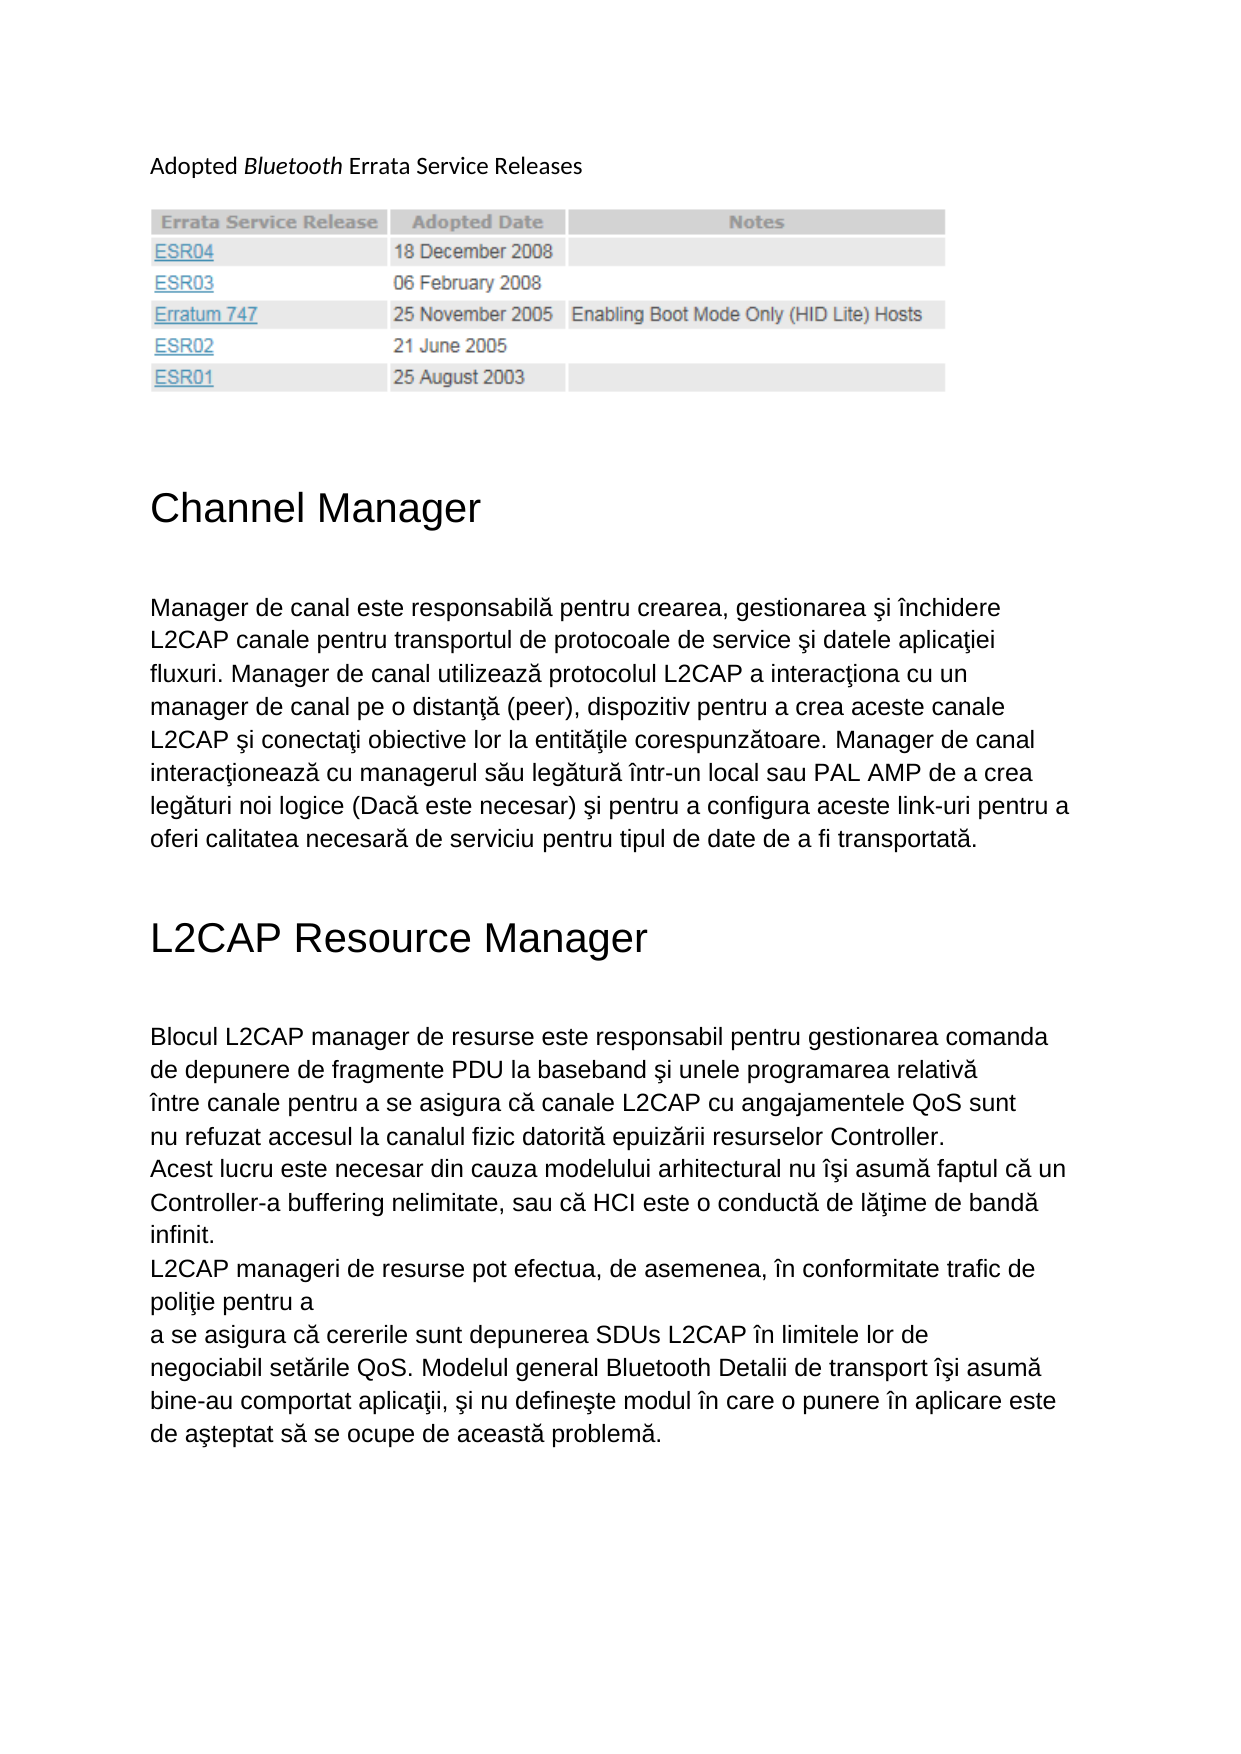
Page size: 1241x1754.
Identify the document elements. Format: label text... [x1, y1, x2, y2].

text Blocul L2CAP manager de resurse este responsabil pentru gestionarea comanda de depunere de fragmente PDU la baseband şi unele programarea relativă între canale pentru a se asigura că canale L2CAP cu angajamentele QoS sunt nu refuzat accesul la canalul fizic datorită epuizării resurselor Controller. Acest lucru este necesar din cauza modelului arhitectural nu îşi asumă faptul că un Controller-a buffering nelimitate, sau că HCI este o conductă de lăţime de bandă infinit. L2CAP manageri de resurse pot efectua, de asemenea, în conformitate trafic de poliţie pentru a a se asigura că cererile sunt depunerea SDUs L2CAP în limitele lor de negociabil setările QoS. Modelul general Bluetooth Detalii de transport îşi asumă bine-au comportat aplicaţii, şi nu defineşte modul în care o punere în aplicare este de aşteptat să se ocupe de această problemă. [150, 989, 1090, 1447]
text Manager de canal este responsabilă pentru crearea, gestionarea şi închidere L2CAP canale pentru transportul de protocoale de service şi datele aplicaţiei fluxuri. Manager de canal utilizează protocolul L2CAP a interacţiona cu un manager de canal pe o distanţă (peer), dispozitiv pentru a crea aceste canale L2CAP şi conectaţi obiective lor la entităţile corespunzătoare. Manager de canal interacţionează cu managerul său legătură într-un local sau PAL AMP de a crea legături noi logice (Dacă este necesar) şi pentru a configura aceste link-uri pentru a oferi calitatea necesară de serviciu pentru tipul de date de a fi transportată. [150, 559, 1090, 852]
text Adopted Bluetooth Errata Service Releases [150, 150, 1090, 181]
picture [150, 205, 961, 403]
text Channel Manager [150, 483, 1090, 531]
text L2CAP Resource Manager [150, 877, 1090, 961]
